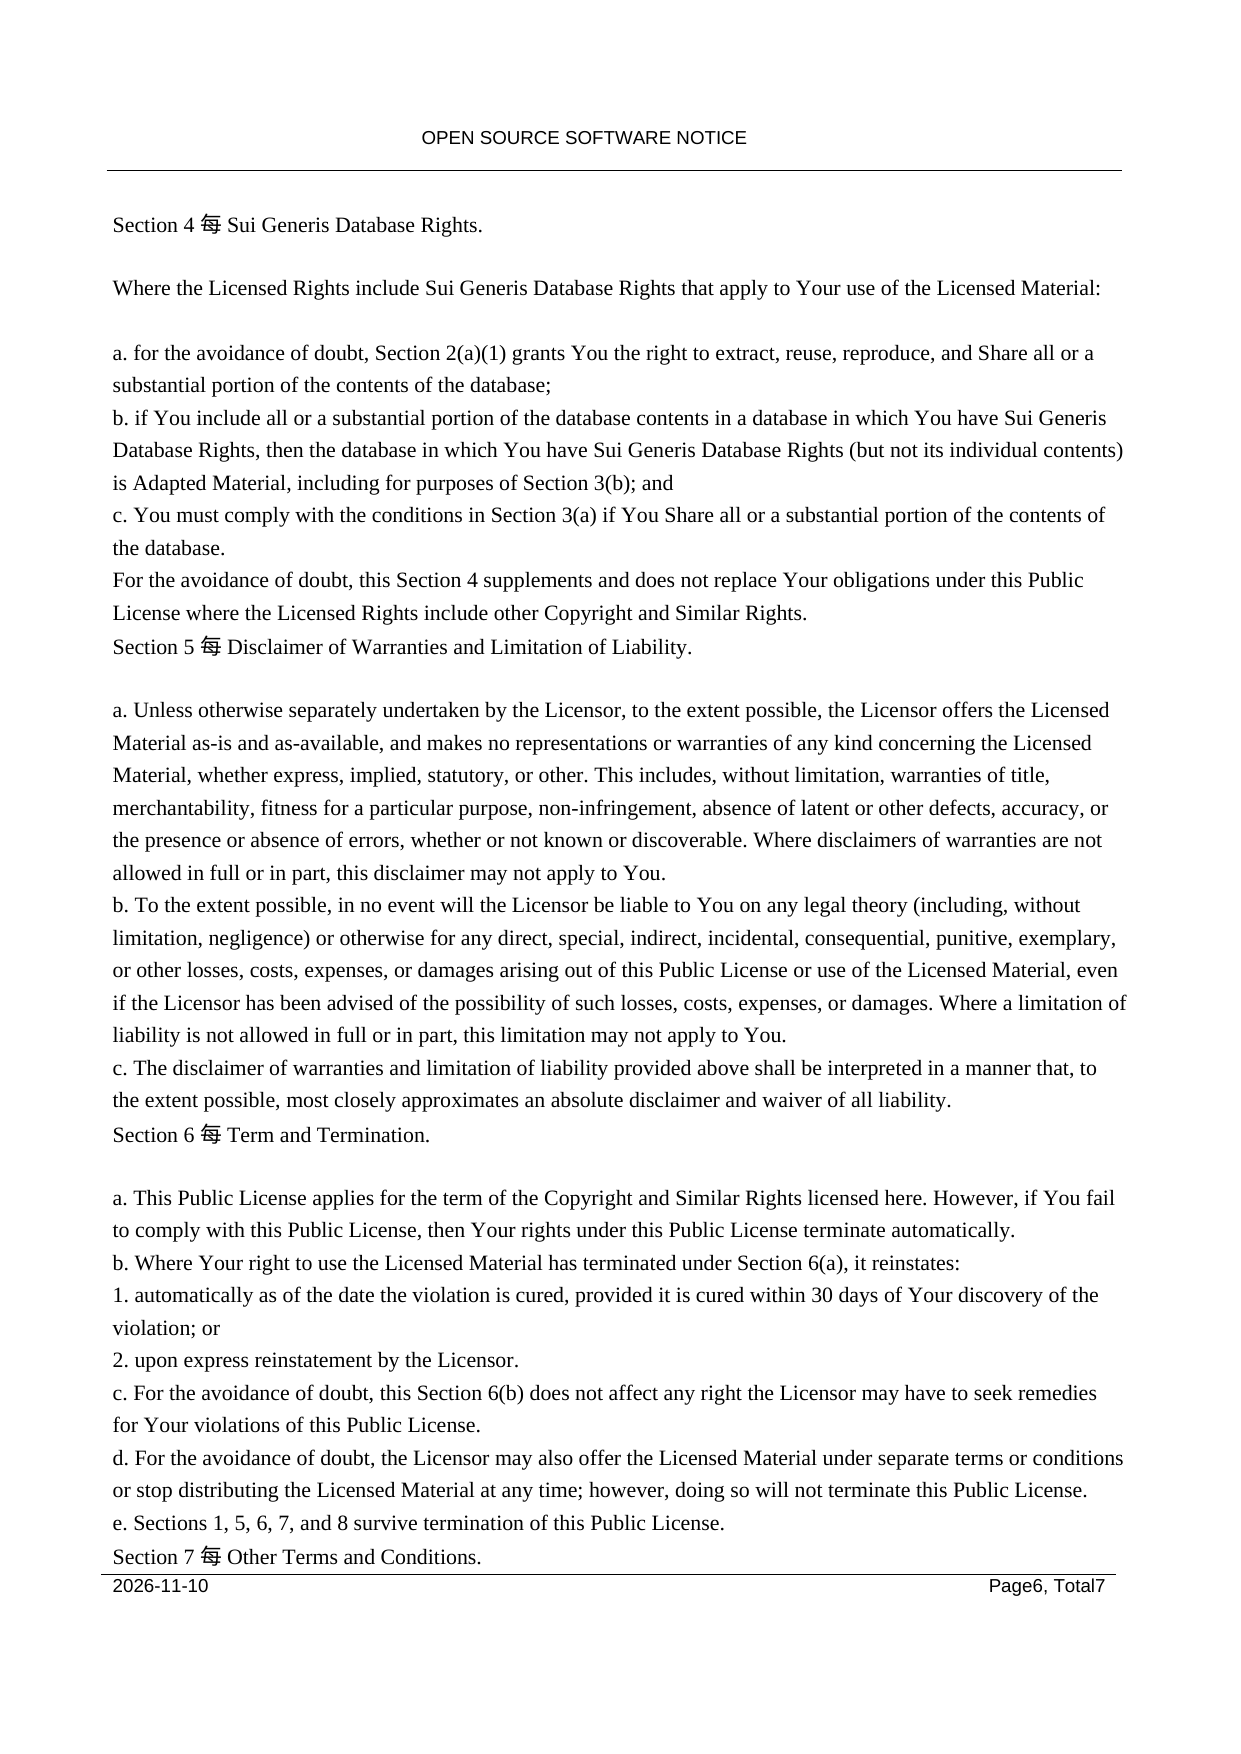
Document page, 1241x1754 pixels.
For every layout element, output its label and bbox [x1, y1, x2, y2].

text [112, 206, 1128, 1571]
